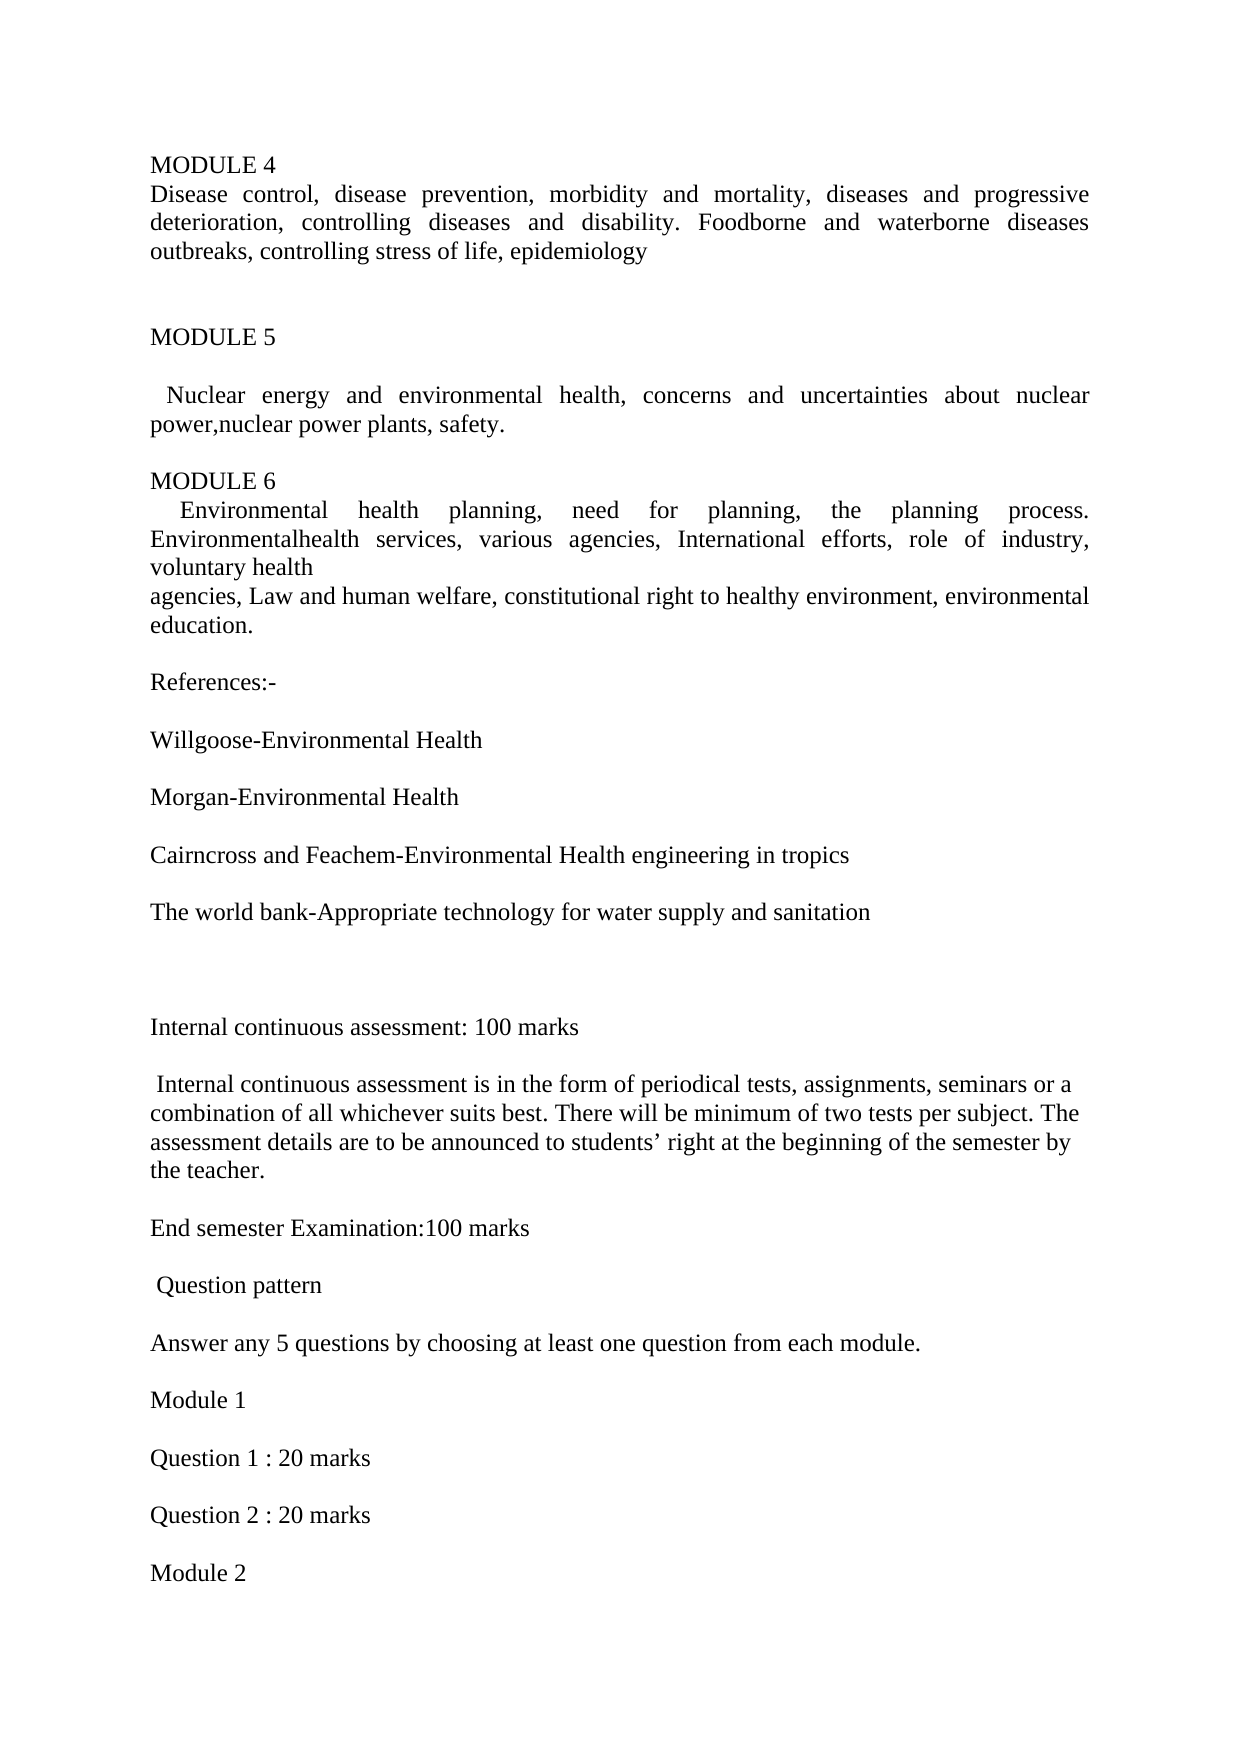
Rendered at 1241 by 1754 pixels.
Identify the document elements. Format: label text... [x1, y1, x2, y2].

text MODULE 6 [150, 466, 1090, 495]
text Environmental health planning, need for planning, the planning process. Environmentalhealth services, various agencies, International efforts, role of industry, voluntary health [150, 495, 1090, 581]
text Cairncross and Feachem-Environmental Health engineering in tropics [150, 840, 1090, 869]
text MODULE 4 [150, 150, 1090, 179]
text Internal continuous assessment: 100 marks [150, 1012, 1090, 1041]
text Willgoose-Environmental Health [150, 725, 1090, 754]
text Morgan-Environmental Health [150, 782, 1090, 811]
text Question pattern [150, 1271, 1090, 1299]
text combination of all whichever suits best. There will be minimum of two tests per subject. The [150, 1098, 1090, 1127]
text Disease control, disease prevention, morbidity and mortality, diseases and progressive deterioration, controlling diseases and disability. Foodborne and waterborne diseases outbreaks, controlling stress of life, epidemiology [150, 179, 1090, 265]
text Module 2 [150, 1558, 1090, 1587]
text the teacher. [150, 1156, 1090, 1184]
text MODULE 5 [150, 322, 1090, 351]
text Internal continuous assessment is in the form of periodical tests, assignments, seminars or a [150, 1069, 1090, 1098]
text Question 1 : 20 marks [150, 1443, 1090, 1472]
text agencies, Law and human welfare, constitutional right to healthy environment, environmental education. [150, 581, 1090, 639]
text Question 2 : 20 marks [150, 1501, 1090, 1529]
text assessment details are to be announced to students’ right at the beginning of the semester by [150, 1127, 1090, 1156]
text Answer any 5 questions by choosing at least one question from each module. [150, 1328, 1090, 1357]
text End semester Examination:100 marks [150, 1213, 1090, 1242]
text The world bank-Appropriate technology for water supply and sanitation [150, 897, 1090, 926]
text Module 1 [150, 1386, 1090, 1414]
text Nuclear energy and environmental health, concerns and uncertainties about nuclear power,nuclear power plants, safety. [150, 380, 1090, 437]
text References:- [150, 667, 1090, 696]
